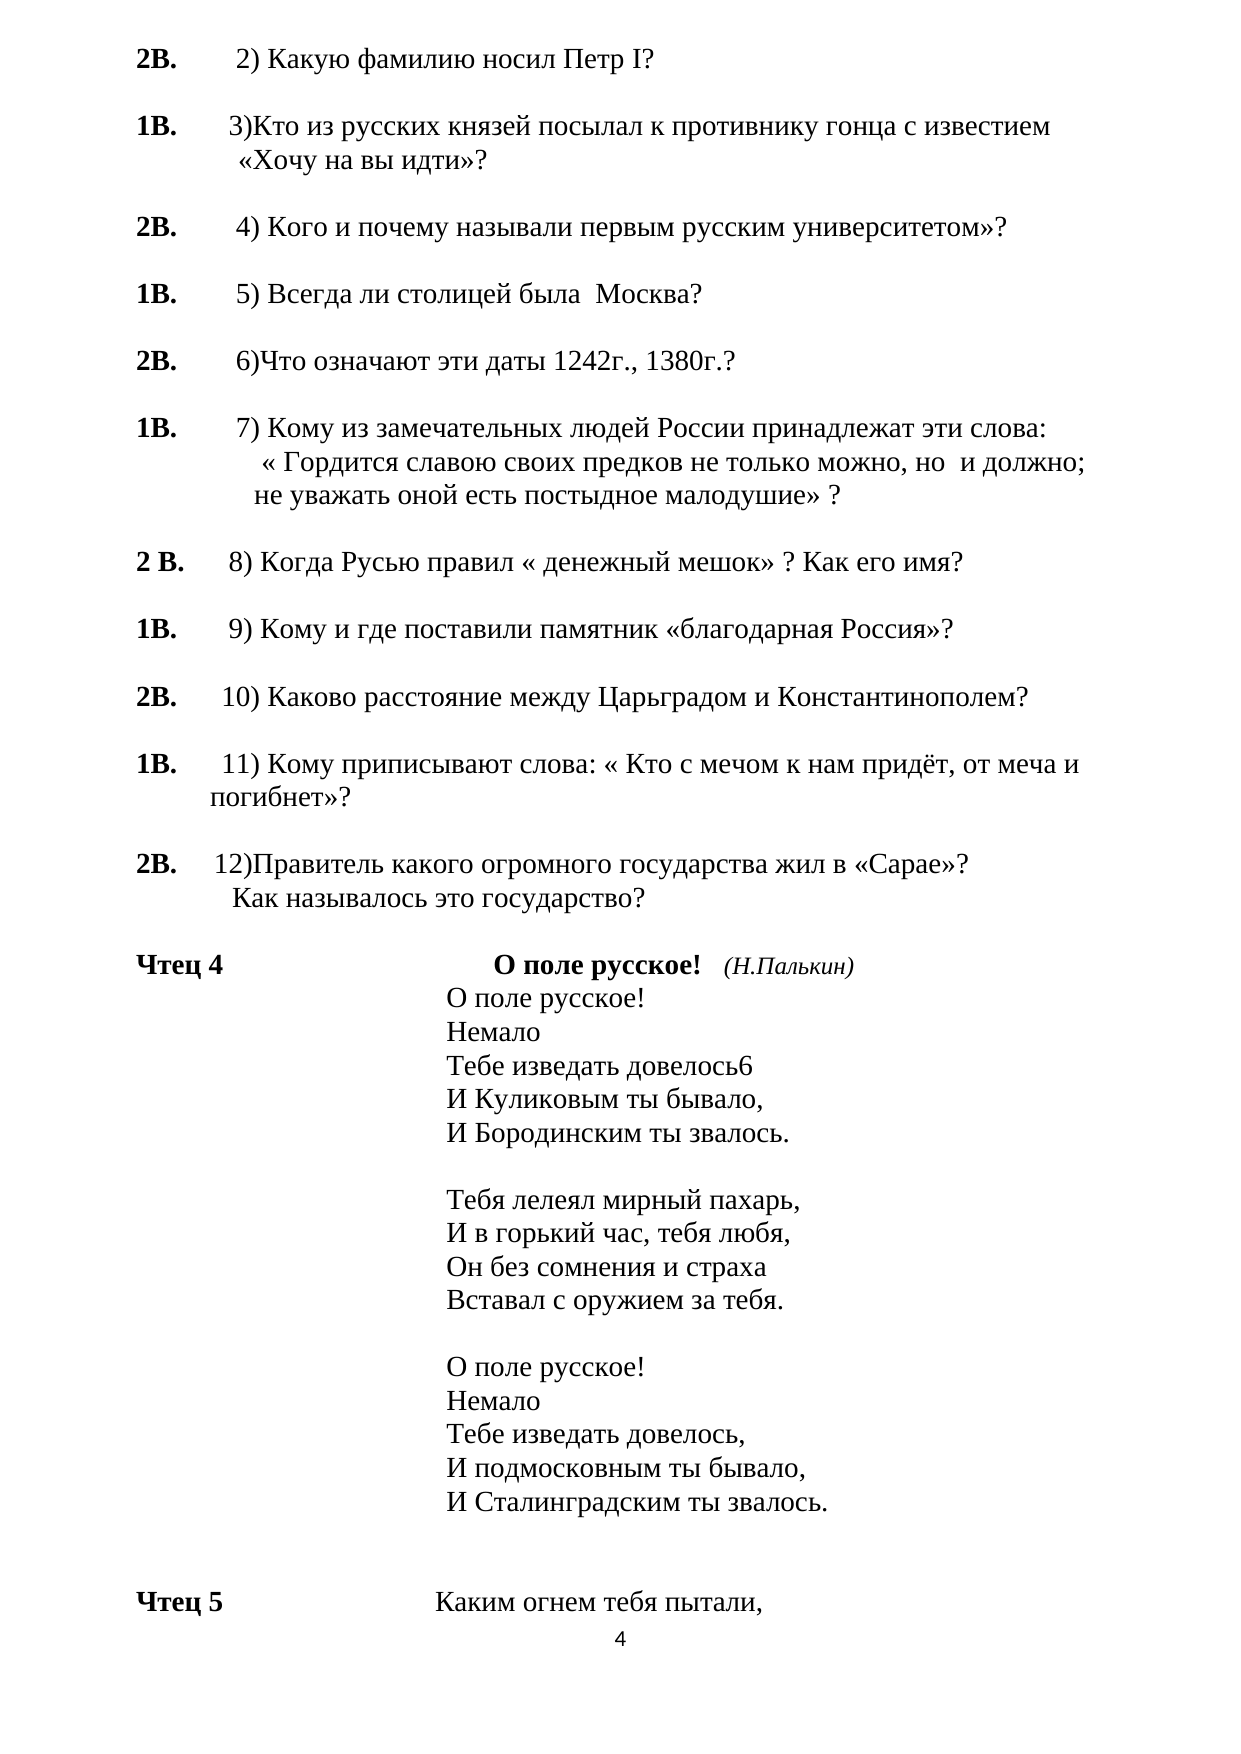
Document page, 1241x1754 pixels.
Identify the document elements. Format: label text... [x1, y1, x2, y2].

list Тебе изведать довелось, [446, 1417, 1104, 1450]
list 2В. 2) Какую фамилию носил Петр I? [136, 41, 1104, 75]
list Как называлось это государство? [224, 880, 1104, 913]
list И Сталинградским ты звалось. [446, 1484, 1104, 1517]
list И Куликовым ты бывало, [446, 1081, 1104, 1115]
list 1В. 11) Кому приписывают слова: « Кто с мечом к нам придёт, от меча и [136, 746, 1104, 779]
list 2В. 4) Кого и почему называли первым русским университетом»? [136, 209, 1104, 243]
list Немало [446, 1383, 1104, 1417]
list И подмосковным ты бывало, [446, 1450, 1104, 1484]
list 2В. 12)Правитель какого огромного государства жил в «Сарае»? [136, 846, 1104, 880]
list Вставал с оружием за тебя. [446, 1282, 1104, 1316]
list 1В. 3)Кто из русских князей посылал к противнику гонца с известием [136, 108, 1104, 142]
list Чтец 4 О поле русское! (Н.Палькин) [136, 947, 1104, 981]
list « Гордится славою своих предков не только можно, но и должно; не уважать оной есть постыдное малодушие» ? [254, 444, 1104, 511]
list Тебе изведать довелось6 [446, 1048, 1104, 1081]
list 2 В. 8) Когда Русью правил « денежный мешок» ? Как его имя? [136, 544, 1104, 578]
list И Бородинским ты звалось. [446, 1115, 1104, 1148]
list 2В. 10) Каково расстояние между Царьградом и Константинополем? [136, 679, 1104, 712]
list 1В. 7) Кому из замечательных людей России принадлежат эти слова: [136, 410, 1104, 444]
text Чтец 5 Каким огнем тебя пытали, [136, 1584, 1104, 1618]
list Тебя лелеял мирный пахарь, [446, 1182, 1104, 1215]
list Он без сомнения и страха [446, 1249, 1104, 1282]
list 2В. 6)Что означают эти даты 1242г., 1380г.? [136, 343, 1104, 377]
list погибнет»? [210, 779, 1104, 813]
list Немало [446, 1014, 1104, 1048]
list О поле русское! [446, 981, 1104, 1014]
list 1В. 9) Кому и где поставили памятник «благодарная Россия»? [136, 612, 1104, 645]
list 1В. 5) Всегда ли столицей была Москва? [136, 276, 1104, 310]
list О поле русское! [446, 1349, 1104, 1383]
list И в горький час, тебя любя, [446, 1215, 1104, 1249]
list «Хочу на вы идти»? [136, 142, 1104, 176]
